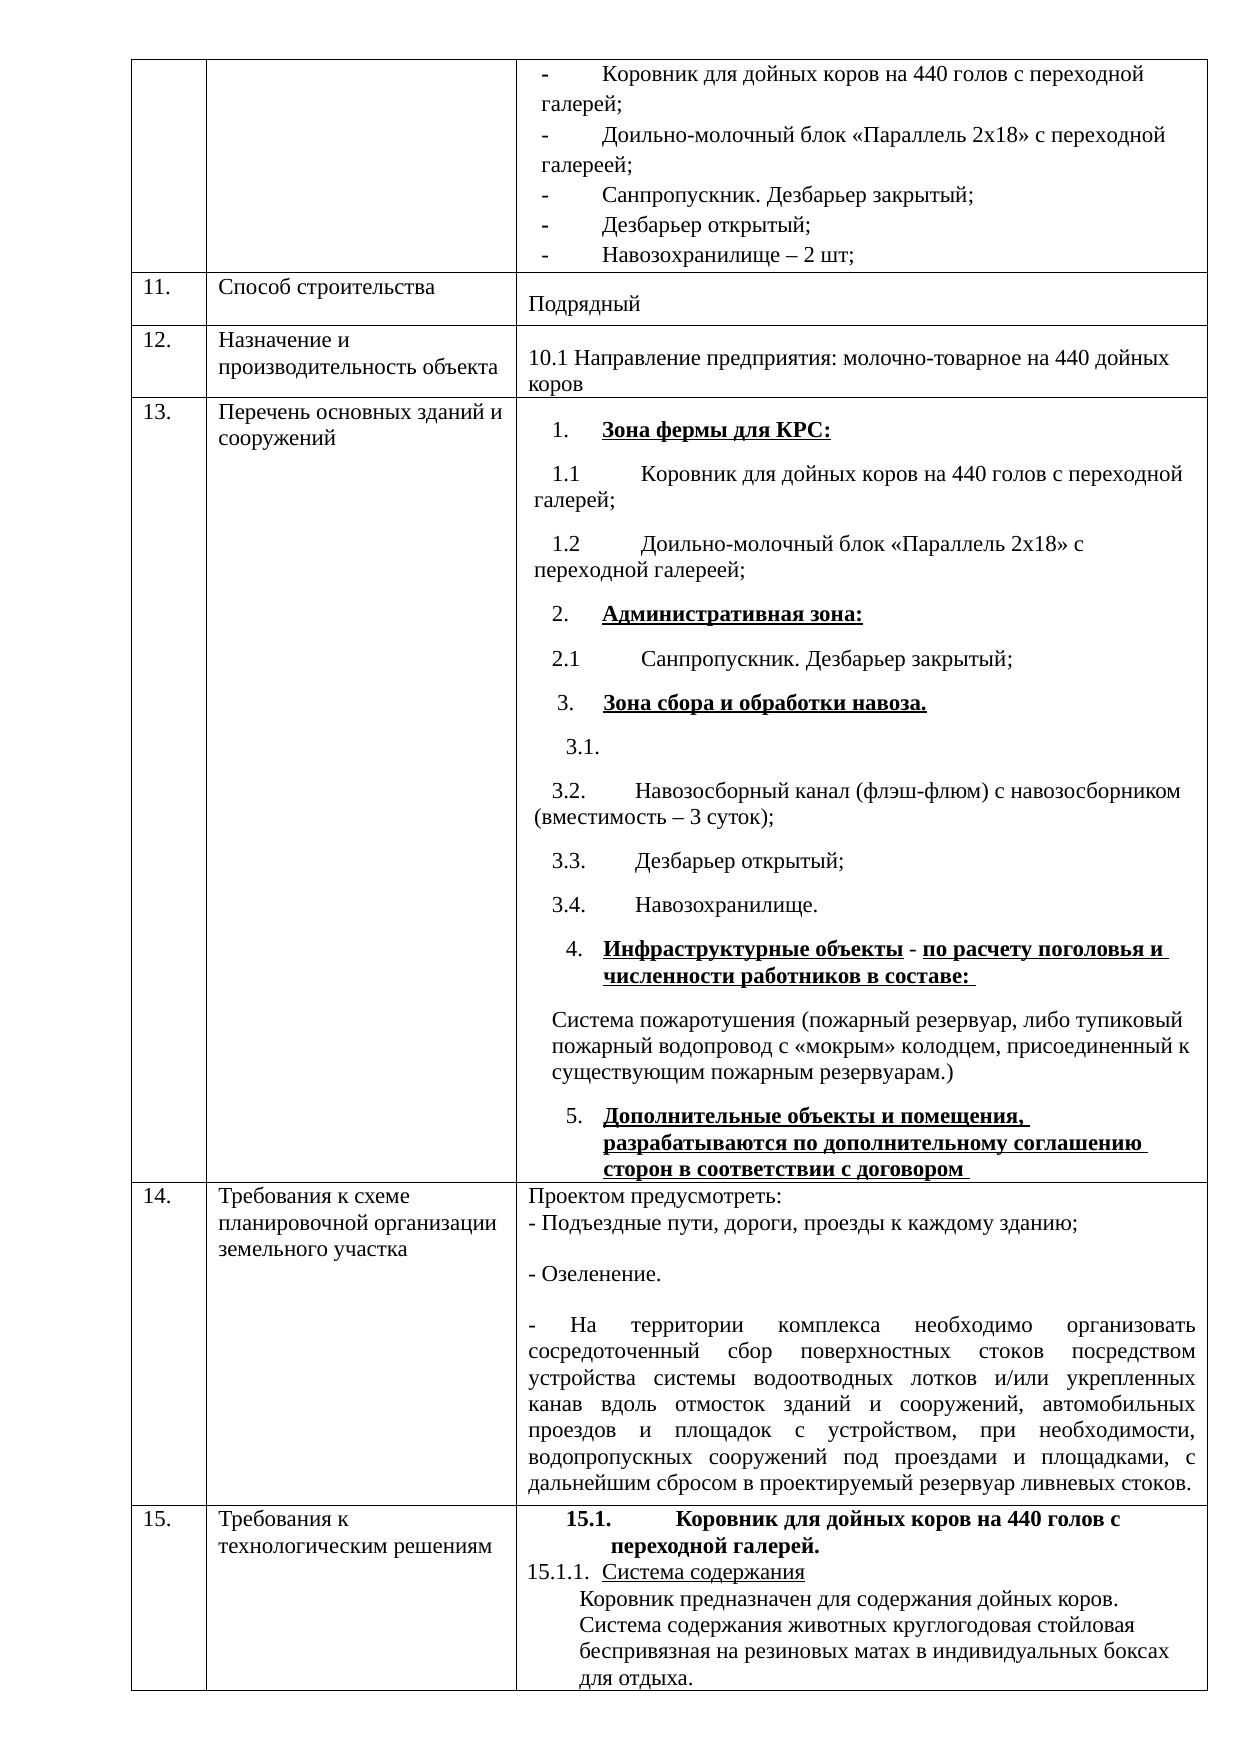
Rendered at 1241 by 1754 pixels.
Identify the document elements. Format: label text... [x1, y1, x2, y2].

table_cell [132, 60, 206, 272]
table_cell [207, 1506, 516, 1690]
table_cell Требования к схеме планировочной организации земельного участка [207, 1183, 516, 1504]
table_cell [517, 60, 1207, 272]
table_cell Способ строительства [207, 273, 516, 325]
table_cell Подрядный [517, 273, 1207, 325]
table_cell 10.1 Направление предприятия: молочно-товарное на 440 дойных коров [517, 326, 1207, 397]
table_cell Проектом предусмотреть: - Подъездные пути, дороги, проезды к каждому зданию; - Озеленение. - На территории комплекса необходимо организовать сосредоточенный сбор поверхностных стоков посредством устройства системы водоотводных лотков и/или укрепленных канав вдоль отмосток зданий и сооружений, автомобильных проездов и площадок с устройством, при необходимости, водопропускных сооружений под проездами и площадками, с дальнейшим сбросом в проектируемый резервуар ливневых стоков. [517, 1183, 1207, 1504]
table_cell Зона фермы для КРС: Коровник для дойных коров на 440 голов с переходной галерей; Доильно-молочный блок «Параллель 2х18» с переходной галереей; Административная зона: Санпропускник. Дезбарьер закрытый; Зона сбора и обработки навоза. Навозосборный канал (флэш-флюм) с навозосборником (вместимость – 3 суток); Дезбарьер открытый; Навозохранилище. Инфраструктурные объекты - по расчету поголовья и численности работников в составе: Система пожаротушения (пожарный резервуар, либо тупиковый пожарный водопровод с «мокрым» колодцем, присоединенный к существующим пожарным резервуарам.) Дополнительные объекты и помещения, разрабатываются по дополнительному соглашению сторон в соответствии с договором [517, 398, 1207, 1182]
table_cell [132, 1506, 206, 1690]
table_cell Назначение и производительность объекта [207, 326, 516, 397]
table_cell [207, 60, 516, 272]
table_cell Перечень основных зданий и сооружений [207, 398, 516, 1182]
table_cell [132, 1183, 206, 1504]
table_cell [132, 398, 206, 1182]
table_cell [132, 326, 206, 397]
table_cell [517, 1506, 1207, 1690]
table_cell [132, 273, 206, 325]
